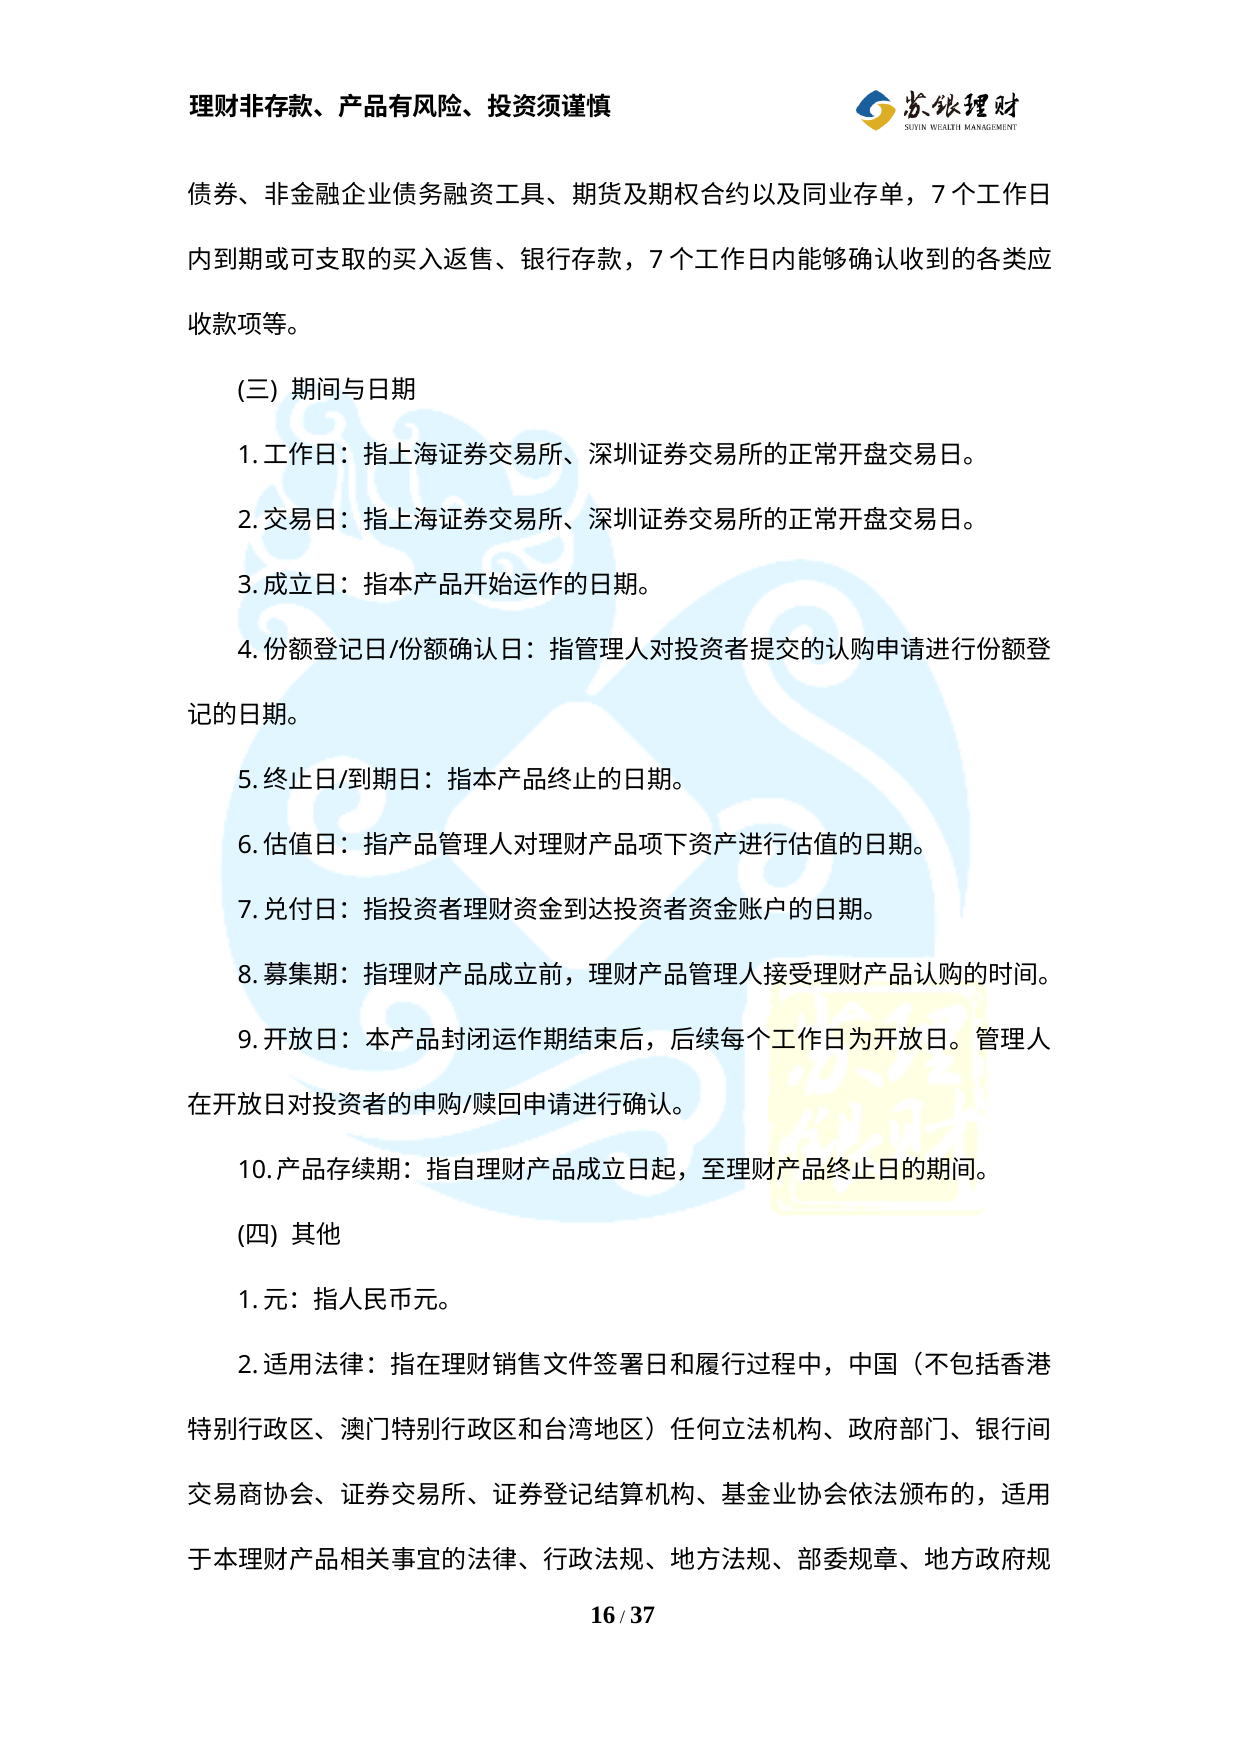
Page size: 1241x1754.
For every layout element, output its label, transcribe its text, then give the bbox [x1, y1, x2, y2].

list 期间与日期 [187, 355, 1053, 420]
picture [831, 73, 1049, 143]
list 份额登记日/份额确认日：指管理人对投资者提交的认购申请进行份额登记的日期。 [187, 615, 1053, 745]
list 工作日：指上海证券交易所、深圳证券交易所的正常开盘交易日。 [187, 420, 1053, 485]
list 兑付日：指投资者理财资金到达投资者资金账户的日期。 [187, 875, 1053, 940]
list 募集期：指理财产品成立前，理财产品管理人接受理财产品认购的时间。 [187, 940, 1053, 1005]
list 成立日：指本产品开始运作的日期。 [187, 550, 1053, 615]
list 7个工作日可变现资产：包括可在交易所、银行间市场正常交易的股票、债券、非金融企业债务融资工具、期货及期权合约以及同业存单，7个工作日内到期或可支取的买入返售、银行存款，7个工作日内能够确认收到的各类应收款项等。 [187, 160, 1053, 355]
list 其他 [187, 1200, 1053, 1265]
list 终止日/到期日：指本产品终止的日期。 [187, 745, 1053, 810]
list 交易日：指上海证券交易所、深圳证券交易所的正常开盘交易日。 [187, 485, 1053, 550]
list 产品存续期：指自理财产品成立日起，至理财产品终止日的期间。 [187, 1135, 1053, 1200]
list 元：指人民币元。 [187, 1265, 1053, 1330]
list 估值日：指产品管理人对理财产品项下资产进行估值的日期。 [187, 810, 1053, 875]
list 开放日：本产品封闭运作期结束后，后续每个工作日为开放日。管理人在开放日对投资者的申购/赎回申请进行确认。 [187, 1005, 1053, 1135]
